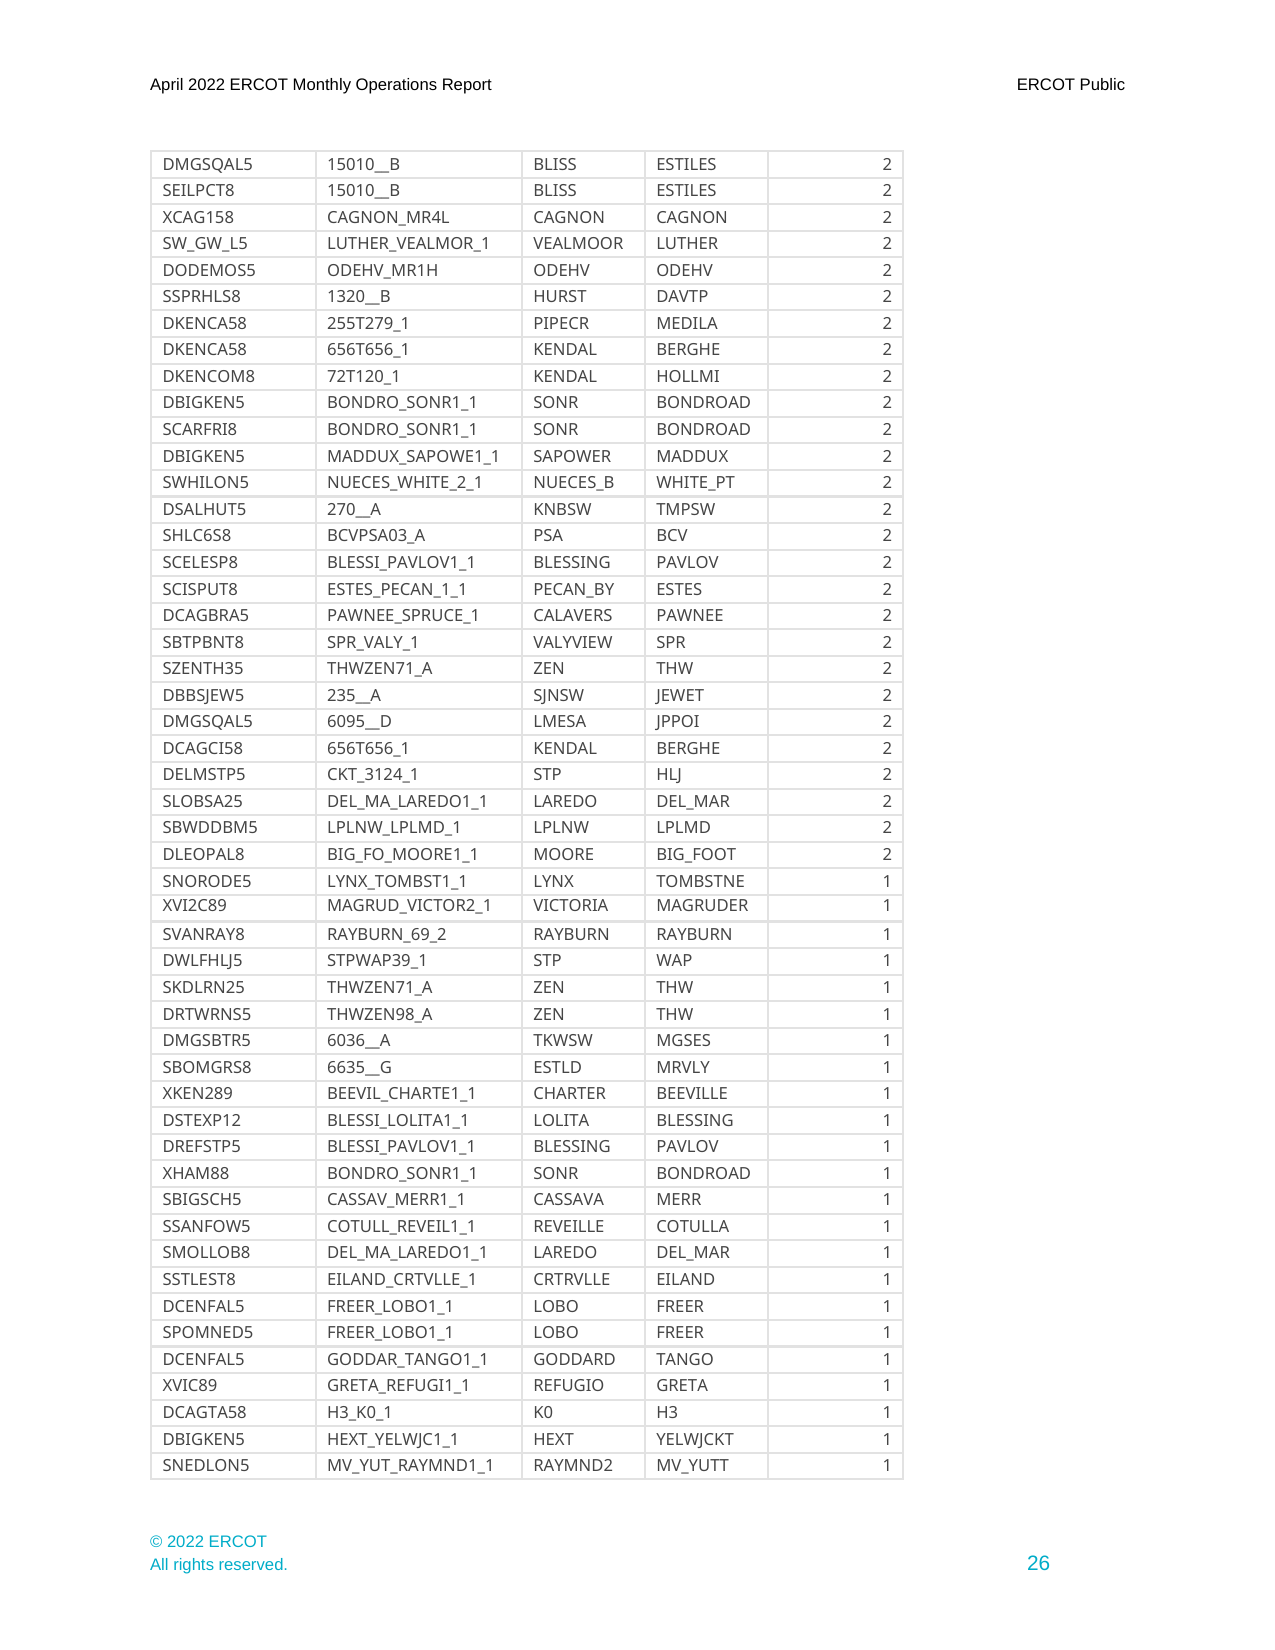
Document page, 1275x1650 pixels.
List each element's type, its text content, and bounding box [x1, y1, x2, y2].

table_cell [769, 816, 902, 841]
table_cell 2 [769, 338, 902, 362]
table_cell DBIGKEN5 [152, 444, 315, 469]
table_cell WHITE_PT [646, 471, 767, 495]
table_cell ODEHV [523, 258, 644, 283]
table_cell CAGNON [646, 205, 767, 230]
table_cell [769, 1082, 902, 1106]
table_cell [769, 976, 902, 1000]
table_cell 2 [769, 179, 902, 203]
table_cell HURST [523, 285, 644, 309]
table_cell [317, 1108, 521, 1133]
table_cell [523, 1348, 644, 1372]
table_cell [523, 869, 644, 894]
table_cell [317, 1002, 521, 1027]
table_cell BONDRO_SONR1_1 [317, 418, 521, 442]
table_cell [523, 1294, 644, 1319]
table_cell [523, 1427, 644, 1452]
table_cell KENDAL [523, 338, 644, 362]
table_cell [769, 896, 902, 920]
table_cell 1320__B [317, 285, 521, 309]
table_cell BERGHE [646, 736, 767, 761]
table_cell BONDRO_SONR1_1 [317, 391, 521, 416]
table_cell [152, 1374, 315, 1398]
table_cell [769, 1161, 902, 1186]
table_cell BLISS [523, 152, 644, 177]
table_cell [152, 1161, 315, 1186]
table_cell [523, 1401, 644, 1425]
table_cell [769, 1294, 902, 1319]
table_cell 2 [769, 630, 902, 655]
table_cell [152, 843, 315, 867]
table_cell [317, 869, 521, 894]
table_cell 2 [769, 444, 902, 469]
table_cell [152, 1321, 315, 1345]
table_cell ESTES [646, 577, 767, 602]
table_cell 2 [769, 418, 902, 442]
table_cell SEILPCT8 [152, 179, 315, 203]
table_cell XCAG158 [152, 205, 315, 230]
table_cell PECAN_BY [523, 577, 644, 602]
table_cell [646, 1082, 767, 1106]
table_cell BCVPSA03_A [317, 524, 521, 548]
table_cell 2 [769, 152, 902, 177]
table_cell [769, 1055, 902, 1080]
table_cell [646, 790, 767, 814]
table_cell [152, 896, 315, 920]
table_cell JEWET [646, 683, 767, 708]
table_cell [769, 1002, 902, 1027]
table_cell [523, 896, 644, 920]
table_cell 2 [769, 258, 902, 283]
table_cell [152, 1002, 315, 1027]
table_cell BLESSI_PAVLOV1_1 [317, 551, 521, 575]
table_cell 72T120_1 [317, 365, 521, 389]
table_cell SCISPUT8 [152, 577, 315, 602]
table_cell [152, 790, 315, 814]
table_cell SZENTH35 [152, 657, 315, 681]
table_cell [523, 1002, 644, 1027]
table_cell SCELESP8 [152, 551, 315, 575]
table_cell 2 [769, 285, 902, 309]
table_cell LMESA [523, 710, 644, 734]
table_cell SONR [523, 391, 644, 416]
table_cell 2 [769, 471, 902, 495]
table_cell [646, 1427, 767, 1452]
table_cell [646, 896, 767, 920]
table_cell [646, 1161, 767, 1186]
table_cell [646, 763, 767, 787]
table_cell DCAGBRA5 [152, 604, 315, 628]
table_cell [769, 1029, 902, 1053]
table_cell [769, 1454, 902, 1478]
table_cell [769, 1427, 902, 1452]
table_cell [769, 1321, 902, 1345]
table_cell 15010__B [317, 152, 521, 177]
table_cell 2 [769, 391, 902, 416]
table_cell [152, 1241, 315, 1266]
table_cell 2 [769, 657, 902, 681]
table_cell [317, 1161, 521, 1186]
table_cell NUECES_B [523, 471, 644, 495]
table_cell DBBSJEW5 [152, 683, 315, 708]
table_cell PIPECR [523, 311, 644, 336]
table_cell BCV [646, 524, 767, 548]
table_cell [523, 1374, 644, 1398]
table_cell DSALHUT5 [152, 498, 315, 522]
table_cell CAGNON_MR4L [317, 205, 521, 230]
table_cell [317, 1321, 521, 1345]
table_cell KENDAL [523, 365, 644, 389]
table_cell 2 [769, 498, 902, 522]
table_cell CALAVERS [523, 604, 644, 628]
table_cell ZEN [523, 657, 644, 681]
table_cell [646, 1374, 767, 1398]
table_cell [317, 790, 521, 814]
table_cell 2 [769, 551, 902, 575]
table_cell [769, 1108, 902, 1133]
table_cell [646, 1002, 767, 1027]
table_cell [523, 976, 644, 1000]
table_cell THW [646, 657, 767, 681]
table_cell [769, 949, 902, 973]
table_cell SONR [523, 418, 644, 442]
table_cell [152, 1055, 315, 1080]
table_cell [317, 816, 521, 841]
table_cell DMGSQAL5 [152, 710, 315, 734]
table_cell SW_GW_L5 [152, 232, 315, 256]
table_cell VEALMOOR [523, 232, 644, 256]
table_cell 6095__D [317, 710, 521, 734]
table_cell SPR [646, 630, 767, 655]
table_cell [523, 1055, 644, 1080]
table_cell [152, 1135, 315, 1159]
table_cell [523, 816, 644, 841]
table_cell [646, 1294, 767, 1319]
table_cell LUTHER [646, 232, 767, 256]
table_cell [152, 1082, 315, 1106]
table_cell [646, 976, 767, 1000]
table_cell CKT_3124_1 [317, 763, 521, 787]
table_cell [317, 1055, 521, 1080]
table_cell SJNSW [523, 683, 644, 708]
table_cell 235__A [317, 683, 521, 708]
table_cell ESTES_PECAN_1_1 [317, 577, 521, 602]
table_cell 2 [769, 205, 902, 230]
table_cell 2 [769, 577, 902, 602]
table_cell CAGNON [523, 205, 644, 230]
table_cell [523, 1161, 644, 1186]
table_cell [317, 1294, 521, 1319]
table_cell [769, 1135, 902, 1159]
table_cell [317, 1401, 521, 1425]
table_cell ESTILES [646, 179, 767, 203]
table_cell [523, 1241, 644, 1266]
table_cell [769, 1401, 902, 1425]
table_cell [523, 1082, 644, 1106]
table_cell JPPOI [646, 710, 767, 734]
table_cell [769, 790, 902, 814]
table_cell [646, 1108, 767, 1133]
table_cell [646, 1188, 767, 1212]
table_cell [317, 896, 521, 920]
table_cell SPR_VALY_1 [317, 630, 521, 655]
table_cell 2 [769, 311, 902, 336]
table_cell DELMSTP5 [152, 763, 315, 787]
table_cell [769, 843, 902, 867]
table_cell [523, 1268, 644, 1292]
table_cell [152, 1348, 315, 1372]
table_cell 2 [769, 232, 902, 256]
table_cell MEDILA [646, 311, 767, 336]
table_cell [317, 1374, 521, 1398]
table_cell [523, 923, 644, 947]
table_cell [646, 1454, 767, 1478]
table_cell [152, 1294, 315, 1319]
table_cell 2 [769, 736, 902, 761]
table_cell DODEMOS5 [152, 258, 315, 283]
table_cell SWHILON5 [152, 471, 315, 495]
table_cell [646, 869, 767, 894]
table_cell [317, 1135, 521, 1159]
table_cell SHLC6S8 [152, 524, 315, 548]
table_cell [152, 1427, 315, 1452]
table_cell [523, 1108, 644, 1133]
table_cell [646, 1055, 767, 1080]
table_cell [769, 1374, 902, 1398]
table_cell HOLLMI [646, 365, 767, 389]
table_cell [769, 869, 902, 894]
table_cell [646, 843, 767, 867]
table_cell SBTPBNT8 [152, 630, 315, 655]
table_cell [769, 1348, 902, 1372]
table_cell KENDAL [523, 736, 644, 761]
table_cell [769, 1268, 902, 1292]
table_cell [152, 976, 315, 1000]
table_cell MADDUX_SAPOWE1_1 [317, 444, 521, 469]
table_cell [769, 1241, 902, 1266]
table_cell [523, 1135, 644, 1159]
table_cell DCAGCI58 [152, 736, 315, 761]
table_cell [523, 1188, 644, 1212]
table_cell DKENCA58 [152, 338, 315, 362]
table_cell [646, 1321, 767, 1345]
table_cell SCARFRI8 [152, 418, 315, 442]
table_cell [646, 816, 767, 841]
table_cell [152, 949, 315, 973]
table_cell 656T656_1 [317, 338, 521, 362]
table_cell DKENCA58 [152, 311, 315, 336]
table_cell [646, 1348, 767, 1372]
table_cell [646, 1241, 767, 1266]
table_cell MADDUX [646, 444, 767, 469]
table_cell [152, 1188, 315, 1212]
table_cell 2 [769, 604, 902, 628]
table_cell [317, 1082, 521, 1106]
table_cell BERGHE [646, 338, 767, 362]
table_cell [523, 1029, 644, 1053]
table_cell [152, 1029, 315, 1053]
table_cell 255T279_1 [317, 311, 521, 336]
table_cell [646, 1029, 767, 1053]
table_cell PSA [523, 524, 644, 548]
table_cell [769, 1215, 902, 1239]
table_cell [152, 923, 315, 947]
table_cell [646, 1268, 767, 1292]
table_cell DKENCOM8 [152, 365, 315, 389]
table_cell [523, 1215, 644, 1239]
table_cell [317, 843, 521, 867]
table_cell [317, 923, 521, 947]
table_cell VALYVIEW [523, 630, 644, 655]
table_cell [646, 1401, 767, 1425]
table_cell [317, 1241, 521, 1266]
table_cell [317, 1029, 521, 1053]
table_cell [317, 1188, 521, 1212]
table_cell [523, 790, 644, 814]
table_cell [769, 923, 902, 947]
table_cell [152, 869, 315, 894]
table_cell DMGSQAL5 [152, 152, 315, 177]
table_cell LUTHER_VEALMOR_1 [317, 232, 521, 256]
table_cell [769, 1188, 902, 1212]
table_cell ESTILES [646, 152, 767, 177]
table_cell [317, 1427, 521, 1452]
table_cell 2 [769, 683, 902, 708]
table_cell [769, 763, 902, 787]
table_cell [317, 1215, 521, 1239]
table_cell NUECES_WHITE_2_1 [317, 471, 521, 495]
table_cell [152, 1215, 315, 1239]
table_cell 15010__B [317, 179, 521, 203]
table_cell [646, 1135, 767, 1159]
table_cell 656T656_1 [317, 736, 521, 761]
table_cell SAPOWER [523, 444, 644, 469]
table_cell TMPSW [646, 498, 767, 522]
table_cell DAVTP [646, 285, 767, 309]
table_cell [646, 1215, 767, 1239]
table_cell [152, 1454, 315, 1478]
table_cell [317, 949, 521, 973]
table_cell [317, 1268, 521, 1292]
table_cell 2 [769, 524, 902, 548]
table_cell ODEHV_MR1H [317, 258, 521, 283]
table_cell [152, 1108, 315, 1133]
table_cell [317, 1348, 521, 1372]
table_cell SSPRHLS8 [152, 285, 315, 309]
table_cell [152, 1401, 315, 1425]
table_cell THWZEN71_A [317, 657, 521, 681]
table_cell ODEHV [646, 258, 767, 283]
table_cell PAWNEE_SPRUCE_1 [317, 604, 521, 628]
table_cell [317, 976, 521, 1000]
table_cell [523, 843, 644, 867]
table_cell DBIGKEN5 [152, 391, 315, 416]
table_cell BONDROAD [646, 418, 767, 442]
table_cell KNBSW [523, 498, 644, 522]
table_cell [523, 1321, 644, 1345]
table_cell PAVLOV [646, 551, 767, 575]
table_cell BONDROAD [646, 391, 767, 416]
table_cell 2 [769, 710, 902, 734]
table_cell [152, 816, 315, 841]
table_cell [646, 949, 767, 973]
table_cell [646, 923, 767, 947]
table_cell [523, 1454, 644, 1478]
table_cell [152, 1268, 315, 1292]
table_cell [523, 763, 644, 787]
table_cell BLESSING [523, 551, 644, 575]
table_cell 270__A [317, 498, 521, 522]
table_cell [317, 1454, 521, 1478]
table_cell 2 [769, 365, 902, 389]
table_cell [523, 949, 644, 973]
table_cell BLISS [523, 179, 644, 203]
table_cell PAWNEE [646, 604, 767, 628]
